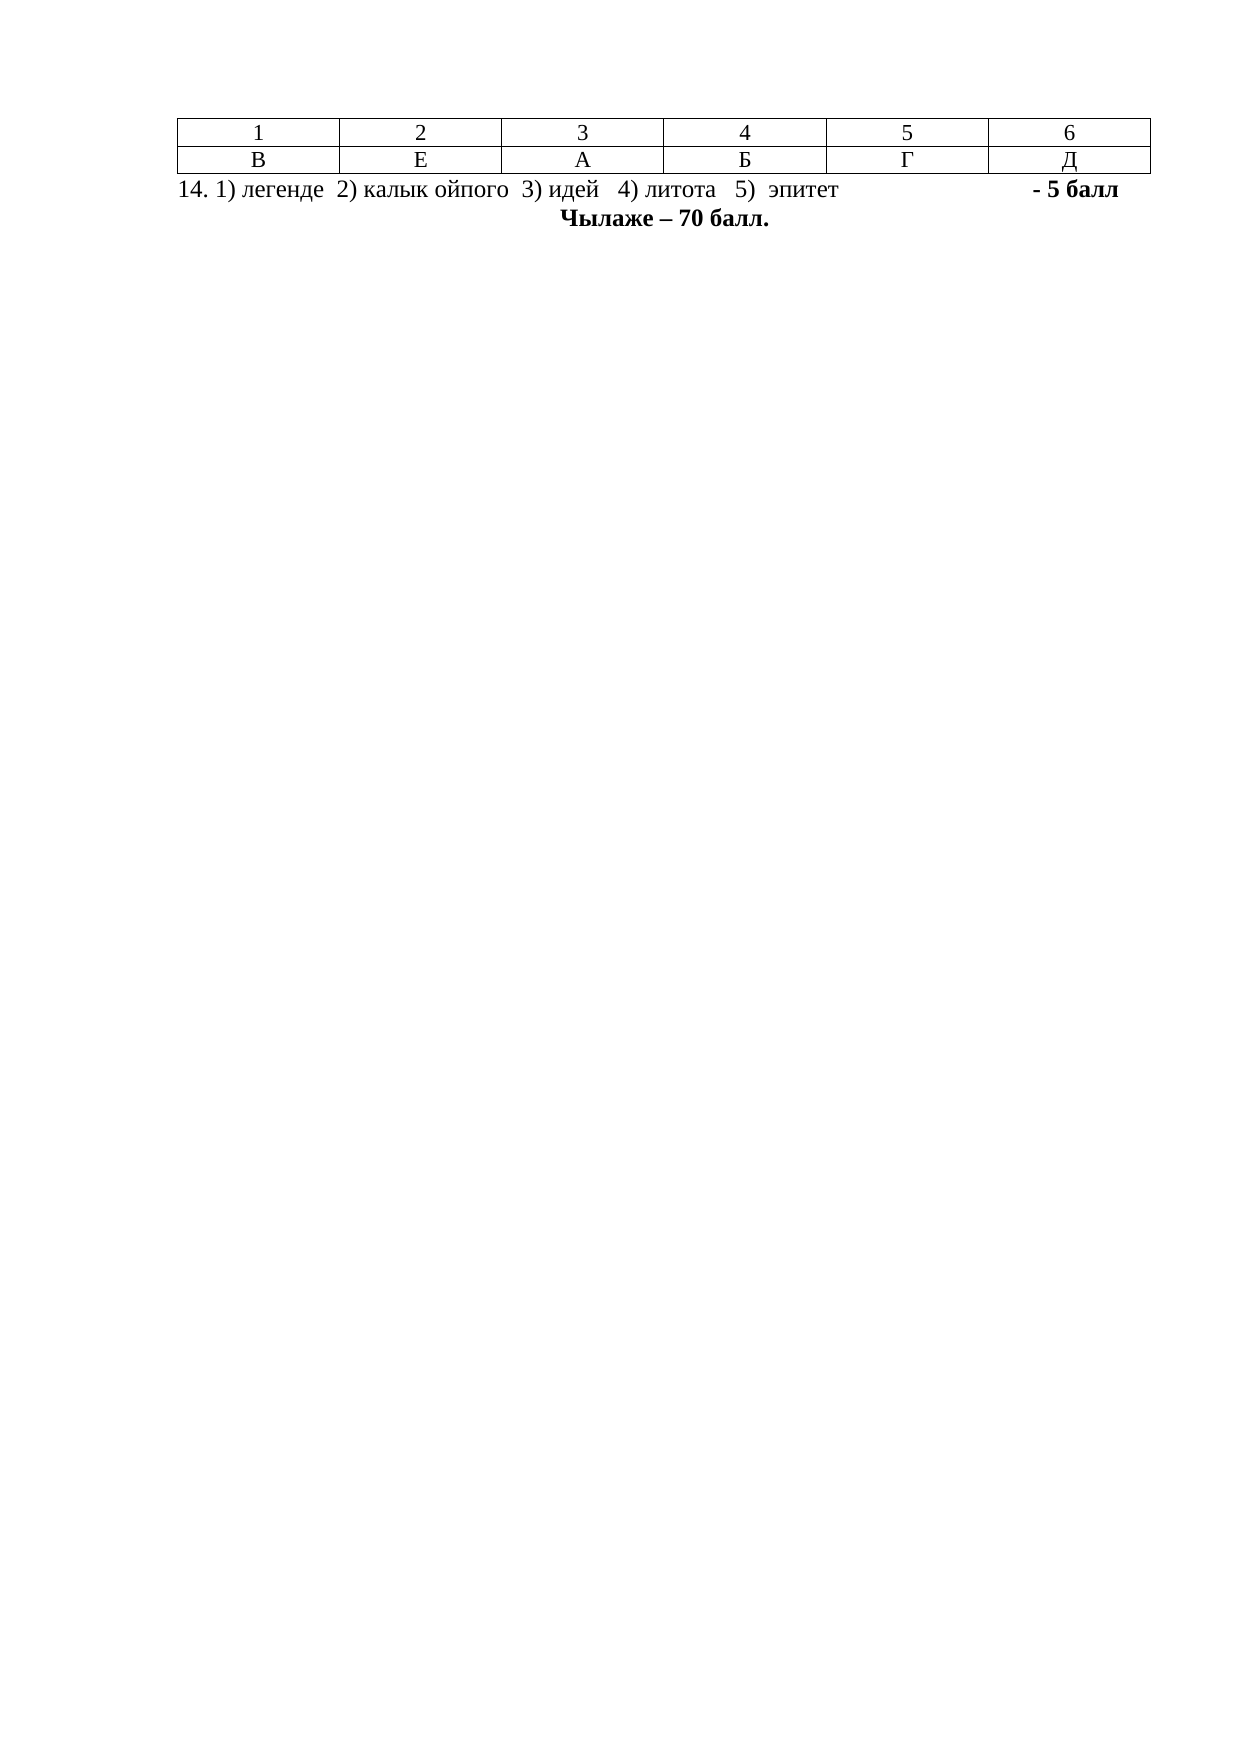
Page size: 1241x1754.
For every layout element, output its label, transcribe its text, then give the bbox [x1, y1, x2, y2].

table_cell Б [664, 147, 826, 173]
table_header 4 [664, 119, 826, 146]
table_cell Е [340, 147, 501, 173]
table_cell А [502, 147, 663, 173]
text 14. 1) легенде 2) калык ойпого 3) идей 4) литота 5) эпитет - 5 балл [177, 174, 1152, 203]
table_cell В [178, 147, 339, 173]
table_cell Г [827, 147, 988, 173]
table_header 6 [989, 119, 1150, 146]
table_cell Д [989, 147, 1150, 173]
table_header 5 [827, 119, 988, 146]
text Чылаже – 70 балл. [177, 203, 1152, 231]
table_header 3 [502, 119, 663, 146]
table_header 1 [178, 119, 339, 146]
table_header 2 [340, 119, 501, 146]
